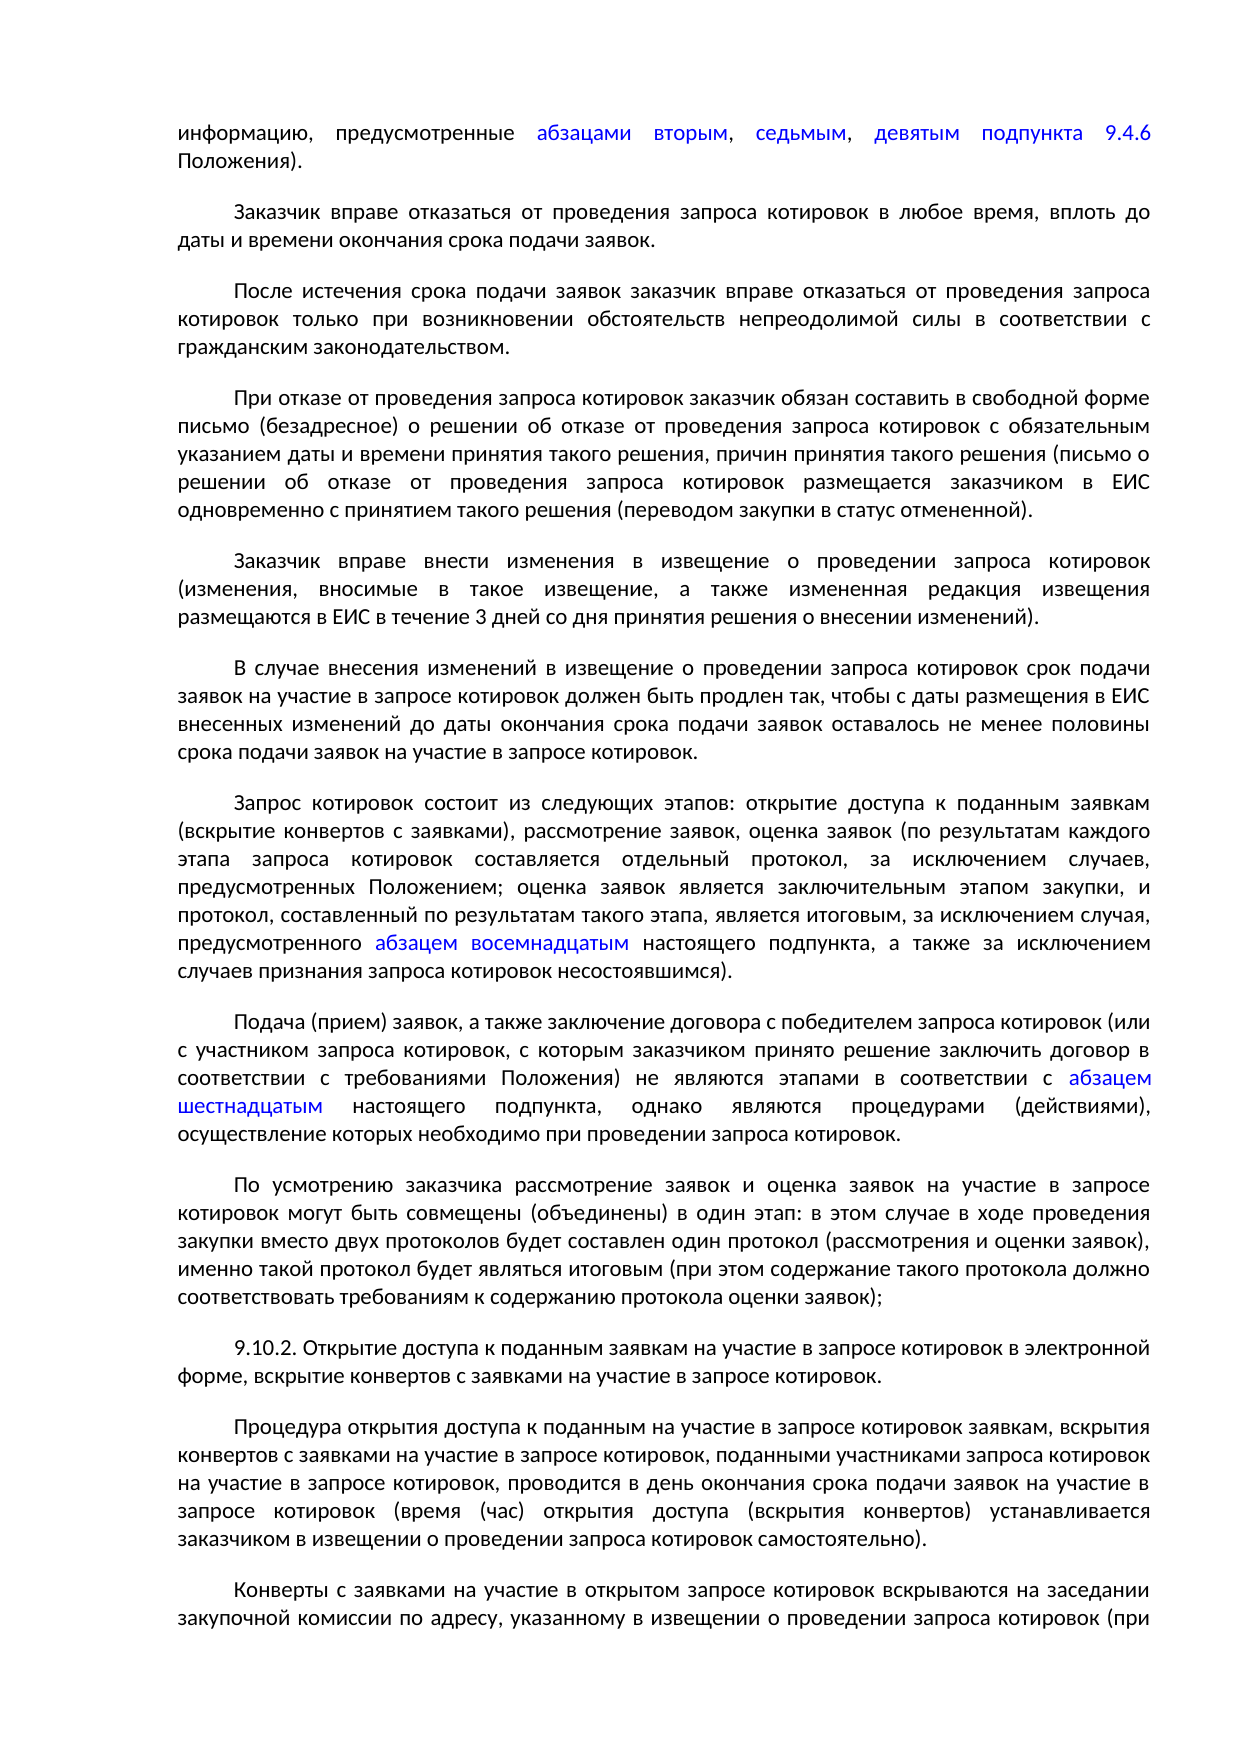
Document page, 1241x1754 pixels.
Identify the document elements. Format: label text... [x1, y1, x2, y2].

text В случае внесения изменений в извещение о проведении запроса котировок срок подачи заявок на участие в запросе котировок должен быть продлен так, чтобы с даты размещения в ЕИС внесенных изменений до даты окончания срока подачи заявок оставалось не менее половины срока подачи заявок на участие в запросе котировок. [177, 653, 1152, 765]
text После истечения срока подачи заявок заказчик вправе отказаться от проведения запроса котировок только при возникновении обстоятельств непреодолимой силы в соответствии с гражданским законодательством. [177, 276, 1152, 360]
text При отказе от проведения запроса котировок заказчик обязан составить в свободной форме письмо (безадресное) о решении об отказе от проведения запроса котировок с обязательным указанием даты и времени принятия такого решения, причин принятия такого решения (письмо о решении об отказе от проведения запроса котировок размещается заказчиком в ЕИС одновременно с принятием такого решения (переводом закупки в статус отмененной). [177, 383, 1152, 523]
text По усмотрению заказчика рассмотрение заявок и оценка заявок на участие в запросе котировок могут быть совмещены (объединены) в один этап: в этом случае в ходе проведения закупки вместо двух протоколов будет составлен один протокол (рассмотрения и оценки заявок), именно такой протокол будет являться итоговым (при этом содержание такого протокола должно соответствовать требованиям к содержанию протокола оценки заявок); [177, 1170, 1152, 1310]
text Запрос котировок состоит из следующих этапов: открытие доступа к поданным заявкам (вскрытие конвертов с заявками), рассмотрение заявок, оценка заявок (по результатам каждого этапа запроса котировок составляется отдельный протокол, за исключением случаев, предусмотренных Положением; оценка заявок является заключительным этапом закупки, и протокол, составленный по результатам такого этапа, является итоговым, за исключением случая, предусмотренного абзацем восемнадцатым настоящего подпункта, а также за исключением случаев признания запроса котировок несостоявшимся). [177, 788, 1152, 984]
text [177, 1575, 1152, 1631]
text Заказчик вправе отказаться от проведения запроса котировок в любое время, вплоть до даты и времени окончания срока подачи заявок. [177, 197, 1152, 253]
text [177, 118, 1152, 174]
text Заказчик вправе внести изменения в извещение о проведении запроса котировок (изменения, вносимые в такое извещение, а также измененная редакция извещения размещаются в ЕИС в течение 3 дней со дня принятия решения о внесении изменений). [177, 546, 1152, 630]
text Процедура открытия доступа к поданным на участие в запросе котировок заявкам, вскрытия конвертов с заявками на участие в запросе котировок, поданными участниками запроса котировок на участие в запросе котировок, проводится в день окончания срока подачи заявок на участие в запросе котировок (время (час) открытия доступа (вскрытия конвертов) устанавливается заказчиком в извещении о проведении запроса котировок самостоятельно). [177, 1412, 1152, 1552]
text 9.10.2. Открытие доступа к поданным заявкам на участие в запросе котировок в электронной форме, вскрытие конвертов с заявками на участие в запросе котировок. [177, 1333, 1152, 1389]
text Подача (прием) заявок, а также заключение договора с победителем запроса котировок (или с участником запроса котировок, с которым заказчиком принято решение заключить договор в соответствии с требованиями Положения) не являются этапами в соответствии с абзацем шестнадцатым настоящего подпункта, однако являются процедурами (действиями), осуществление которых необходимо при проведении запроса котировок. [177, 1007, 1152, 1147]
